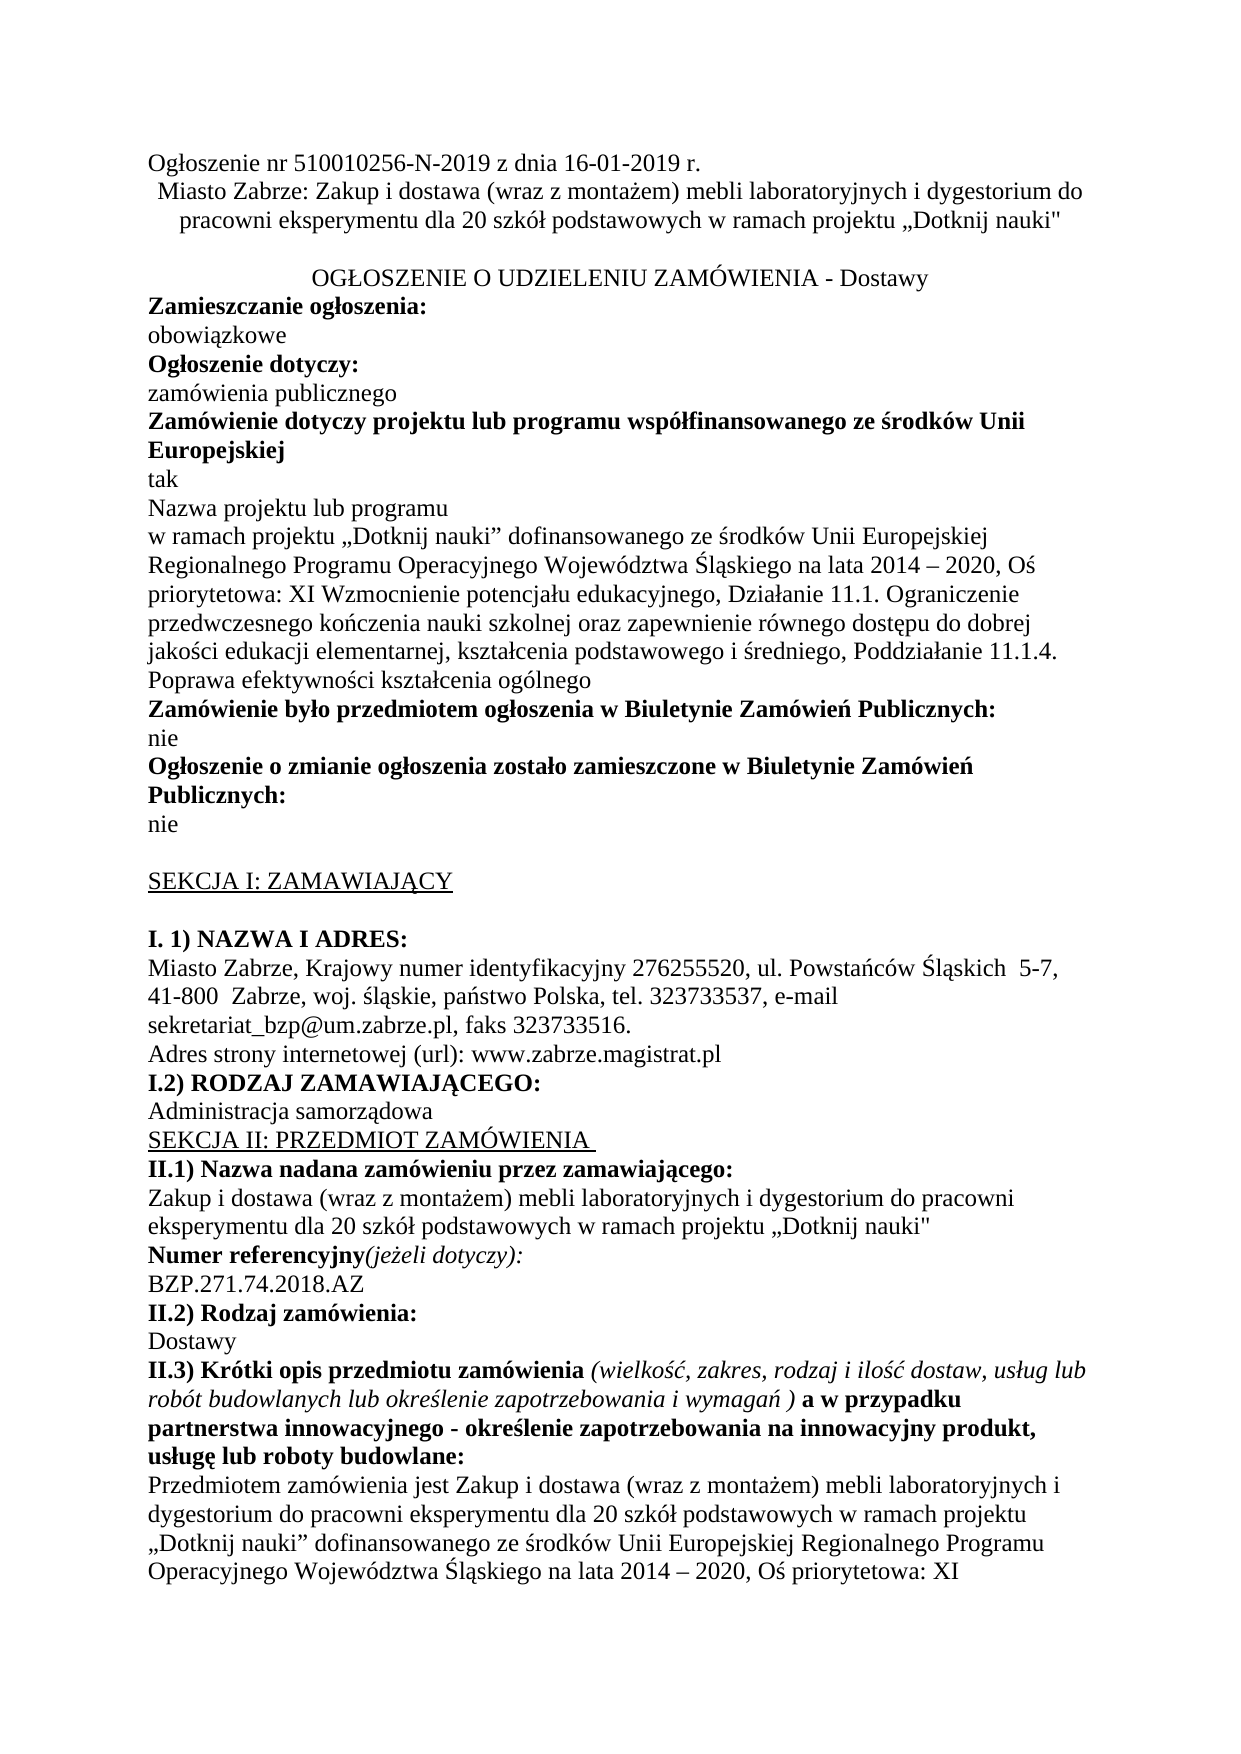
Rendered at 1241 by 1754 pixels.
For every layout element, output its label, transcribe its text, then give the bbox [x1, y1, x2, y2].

text SEKCJA II: PRZEDMIOT ZAMÓWIENIA [148, 1125, 1093, 1154]
text nie [148, 723, 1093, 751]
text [148, 1470, 1093, 1585]
text obowiązkowe [148, 320, 1093, 349]
text Zamieszczanie ogłoszenia: [148, 291, 1093, 320]
text II.2) Rodzaj zamówienia: [148, 1298, 1093, 1326]
text II.3) Krótki opis przedmiotu zamówienia (wielkość, zakres, rodzaj i ilość dostaw, usług lub robót budowlanych lub określenie zapotrzebowania i wymagań ) a w przypadku partnerstwa innowacyjnego - określenie zapotrzebowania na innowacyjny produkt, usługę lub roboty budowlane: [148, 1355, 1093, 1470]
text Ogłoszenie o zmianie ogłoszenia zostało zamieszczone w Biuletynie Zamówień Publicznych: [148, 751, 1093, 809]
text Dostawy [148, 1326, 1093, 1355]
text Zamówienie było przedmiotem ogłoszenia w Biuletynie Zamówień Publicznych: [148, 694, 1093, 723]
text Numer referencyjny(jeżeli dotyczy): [148, 1240, 1093, 1269]
text I.2) RODZAJ ZAMAWIAJĄCEGO: [148, 1068, 1093, 1096]
text Zamówienie dotyczy projektu lub programu współfinansowanego ze środków Unii Europejskiej [148, 406, 1093, 464]
text Administracja samorządowa [148, 1096, 1093, 1125]
text BZP.271.74.2018.AZ [148, 1269, 1093, 1298]
text II.1) Nazwa nadana zamówieniu przez zamawiającego: [148, 1154, 1093, 1183]
text I. 1) NAZWA I ADRES: [148, 924, 1093, 953]
text nie [148, 809, 1093, 838]
text Ogłoszenie dotyczy: [148, 349, 1093, 378]
text Miasto Zabrze, Krajowy numer identyfikacyjny 276255520, ul. Powstańców Śląskich 5-7, 41-800 Zabrze, woj. śląskie, państwo Polska, tel. 323733537, e-mail sekretariat_bzp@um.zabrze.pl, faks 323733516. Adres strony internetowej (url): www.zabrze.magistrat.pl [148, 953, 1093, 1068]
text Ogłoszenie nr 510010256-N-2019 z dnia 16-01-2019 r. [148, 148, 1093, 176]
text tak Nazwa projektu lub programu w ramach projektu „Dotknij nauki” dofinansowanego ze środków Unii Europejskiej Regionalnego Programu Operacyjnego Województwa Śląskiego na lata 2014 – 2020, Oś priorytetowa: XI Wzmocnienie potencjału edukacyjnego, Działanie 11.1. Ograniczenie przedwczesnego kończenia nauki szkolnej oraz zapewnienie równego dostępu do dobrej jakości edukacji elementarnej, kształcenia podstawowego i średniego, Poddziałanie 11.1.4. Poprawa efektywności kształcenia ogólnego [148, 464, 1093, 694]
text Miasto Zabrze: Zakup i dostawa (wraz z montażem) mebli laboratoryjnych i dygestorium do pracowni eksperymentu dla 20 szkół podstawowych w ramach projektu „Dotknij nauki" OGŁOSZENIE O UDZIELENIU ZAMÓWIENIA - Dostawy [148, 176, 1093, 291]
text zamówienia publicznego [148, 378, 1093, 406]
text SEKCJA I: ZAMAWIAJĄCY [148, 866, 1093, 895]
text Zakup i dostawa (wraz z montażem) mebli laboratoryjnych i dygestorium do pracowni eksperymentu dla 20 szkół podstawowych w ramach projektu „Dotknij nauki" [148, 1183, 1093, 1240]
